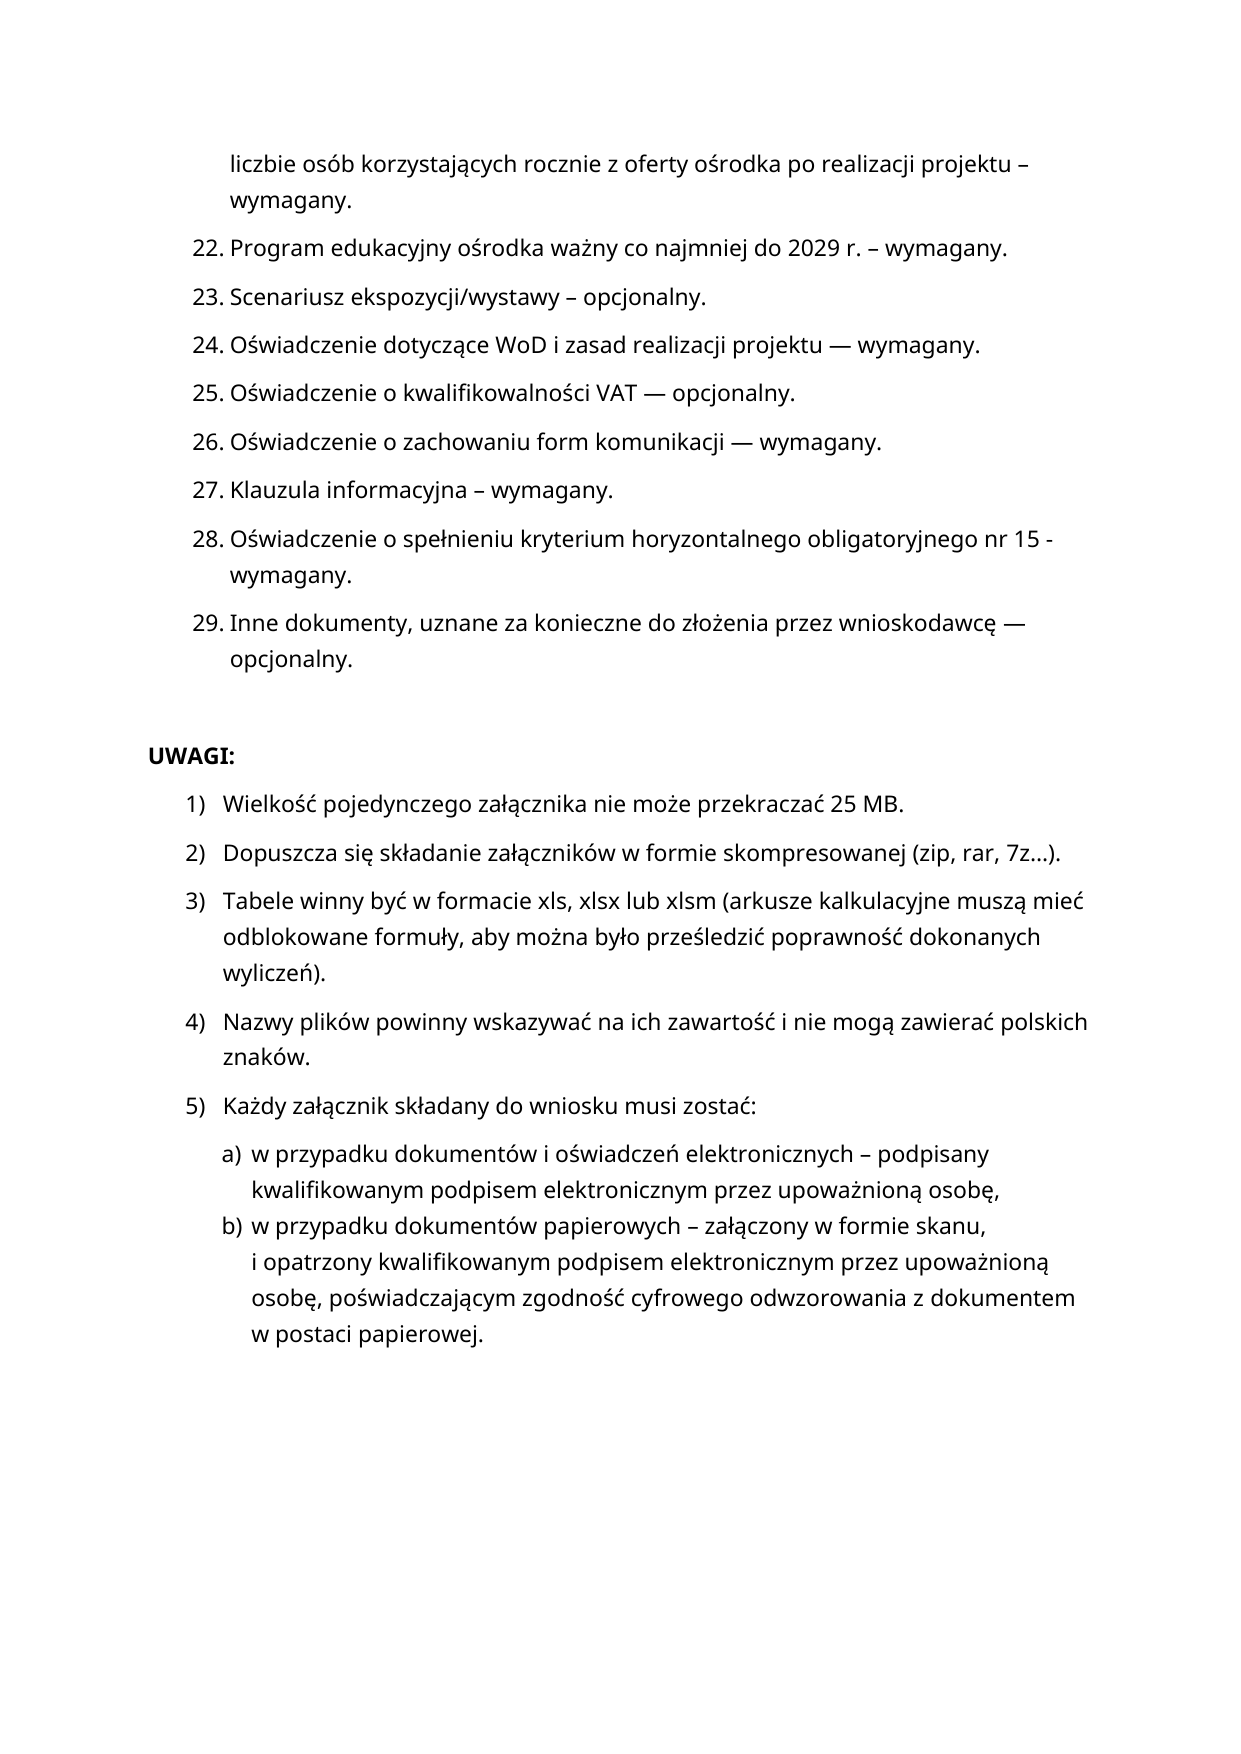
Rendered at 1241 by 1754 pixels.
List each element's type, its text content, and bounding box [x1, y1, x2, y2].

list Program edukacyjny ośrodka ważny co najmniej do 2029 r. – wymagany. [192, 232, 1093, 263]
list Oświadczenie o kwalifikowalności VAT — opcjonalny. [192, 377, 1093, 408]
list Nazwy plików powinny wskazywać na ich zawartość i nie mogą zawierać polskich znaków. [185, 1005, 1093, 1073]
list Dopuszcza się składanie załączników w formie skompresowanej (zip, rar, 7z…). [185, 837, 1093, 868]
list Inne dokumenty, uznane za konieczne do złożenia przez wnioskodawcę — opcjonalny. [192, 607, 1093, 674]
list Oświadczenie dotyczące WoD i zasad realizacji projektu — wymagany. [192, 329, 1093, 360]
list Scenariusz ekspozycji/wystawy – opcjonalny. [192, 280, 1093, 312]
list Wielkość pojedynczego załącznika nie może przekraczać 25 MB. [185, 788, 1093, 819]
list Tabele winny być w formacie xls, xlsx lub xlsm (arkusze kalkulacyjne muszą mieć odblokowane formuły, aby można było prześledzić poprawność dokonanych wyliczeń). [185, 885, 1093, 988]
list Oświadczenie o spełnieniu kryterium horyzontalnego obligatoryjnego nr 15 - wymagany. [192, 523, 1093, 590]
text UWAGI: [148, 740, 1093, 771]
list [192, 148, 1093, 215]
list Klauzula informacyjna – wymagany. [192, 474, 1093, 505]
list w przypadku dokumentów papierowych – załączony w formie skanu, i opatrzony kwalifikowanym podpisem elektronicznym przez upoważnioną osobę, poświadczającym zgodność cyfrowego odwzorowania z dokumentem w postaci papierowej. [221, 1210, 1093, 1349]
list Oświadczenie o zachowaniu form komunikacji — wymagany. [192, 426, 1093, 457]
list w przypadku dokumentów i oświadczeń elektronicznych – podpisany kwalifikowanym podpisem elektronicznym przez upoważnioną osobę, [221, 1138, 1093, 1205]
subtitle Każdy załącznik składany do wniosku musi zostać: [185, 1090, 1093, 1121]
